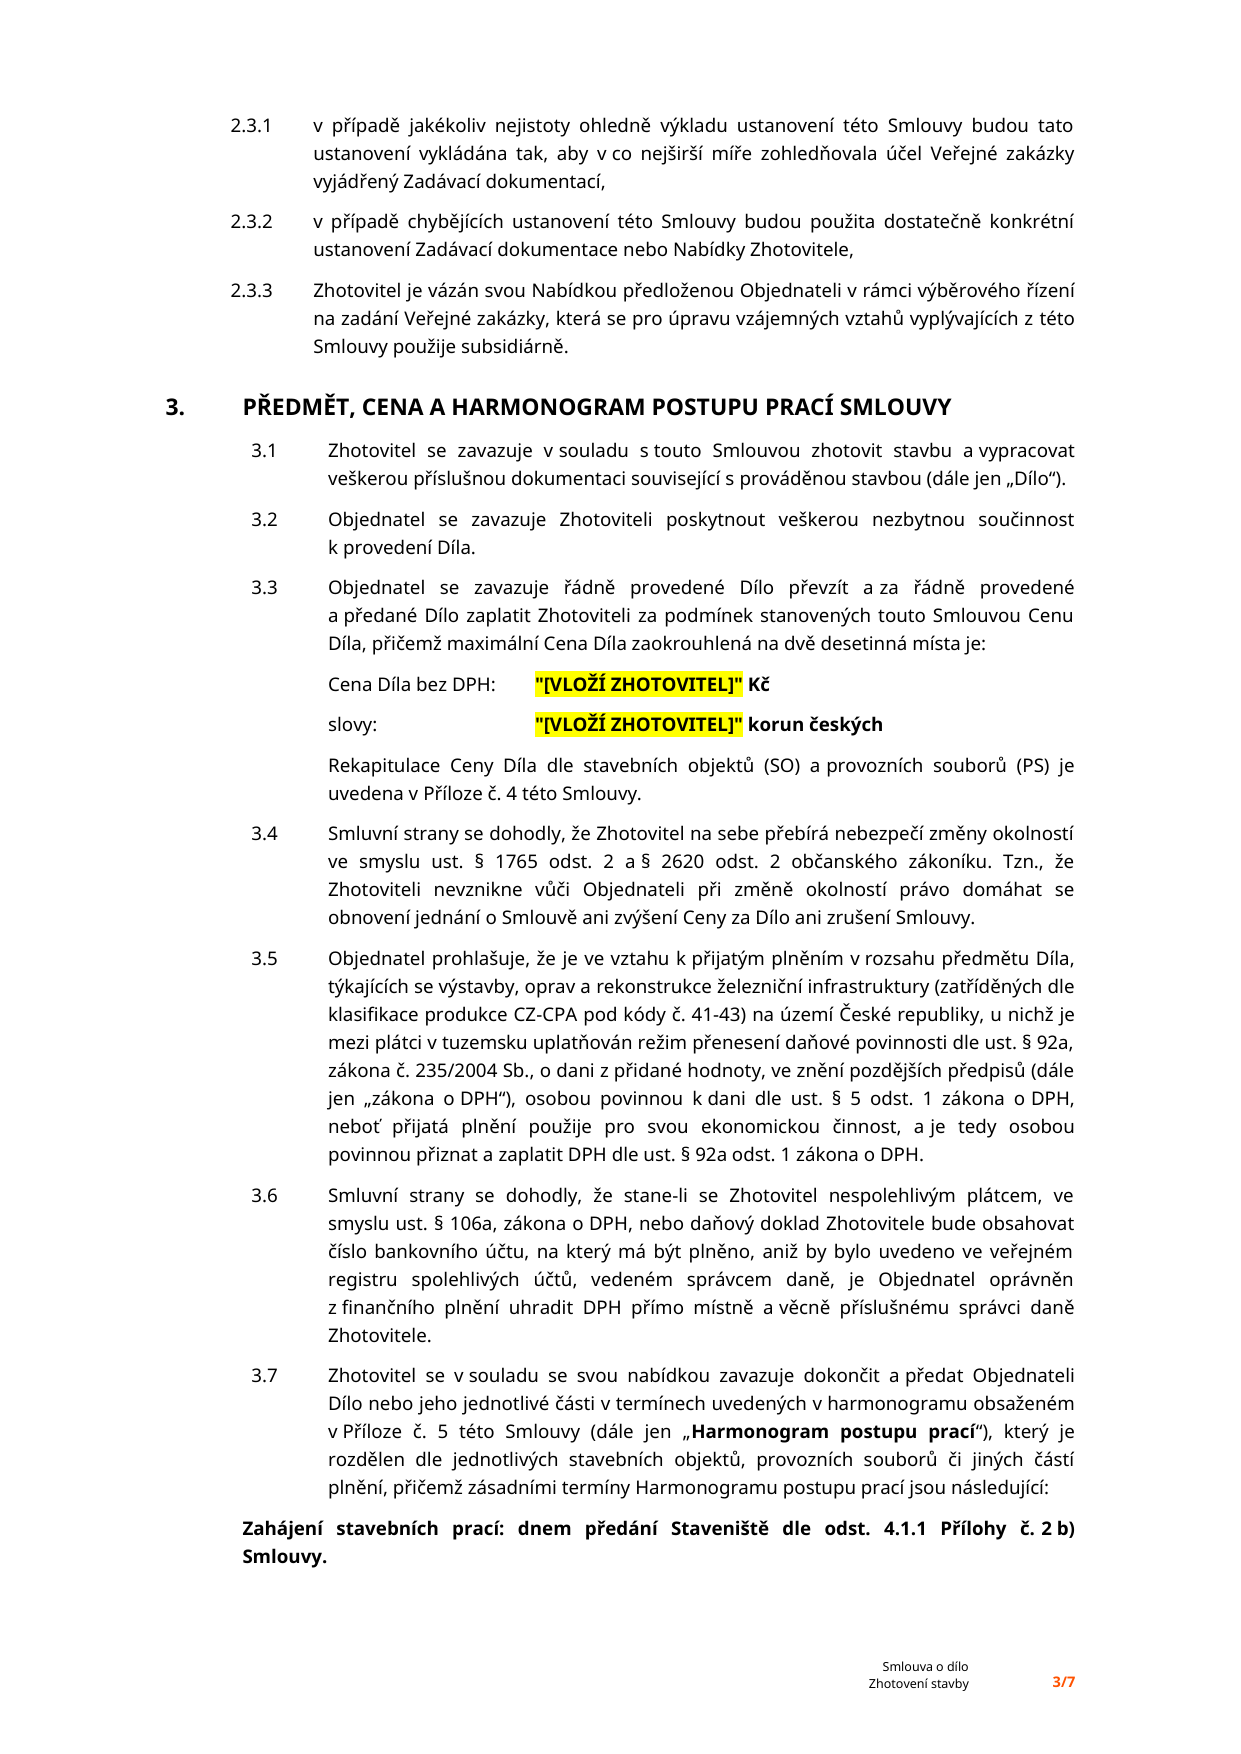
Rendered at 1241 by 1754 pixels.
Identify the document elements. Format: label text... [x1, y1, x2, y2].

text Zahájení stavebních prací: dnem předání Staveniště dle odst. 4.1.1 Přílohy č. 2 b) Smlouvy. [242, 1515, 1075, 1569]
text Zhotovitel je vázán svou Nabídkou předloženou Objednateli v rámci výběrového řízení na zadání Veřejné zakázky, která se pro úpravu vzájemných vztahů vyplývajících z této Smlouvy použije subsidiárně. [230, 277, 1075, 359]
text Objednatel se zavazuje řádně provedené Dílo převzít a za řádně provedené a předané Dílo zaplatit Zhotoviteli za podmínek stanovených touto Smlouvou Cenu Díla, přičemž maximální Cena Díla zaokrouhlená na dvě desetinná místa je: [251, 574, 1075, 656]
text Zhotovitel se zavazuje v souladu s touto Smlouvou zhotovit stavbu a vypracovat veškerou příslušnou dokumentaci související s prováděnou stavbou (dále jen „Dílo“). [251, 437, 1075, 491]
text Rekapitulace Ceny Díla dle stavebních objektů (SO) a provozních souborů (PS) je uvedena v Příloze č. 4 této Smlouvy. [328, 752, 1075, 806]
text Objednatel se zavazuje Zhotoviteli poskytnout veškerou nezbytnou součinnost k provedení Díla. [251, 506, 1075, 559]
text Zhotovitel se v souladu se svou nabídkou zavazuje dokončit a předat Objednateli Dílo nebo jeho jednotlivé části v termínech uvedených v harmonogramu obsaženém v Příloze č. 5 této Smlouvy (dále jen „Harmonogram postupu prací“), který je rozdělen dle jednotlivých stavebních objektů, provozních souborů či jiných částí plnění, přičemž zásadními termíny Harmonogramu postupu prací jsou následující: [251, 1362, 1075, 1500]
text Smluvní strany se dohodly, že Zhotovitel na sebe přebírá nebezpečí změny okolností ve smyslu ust. § 1765 odst. 2 a § 2620 odst. 2 občanského zákoníku. Tzn., že Zhotoviteli nevznikne vůči Objednateli při změně okolností právo domáhat se obnovení jednání o Smlouvě ani zvýšení Ceny za Dílo ani zrušení Smlouvy. [251, 821, 1075, 930]
text v případě jakékoliv nejistoty ohledně výkladu ustanovení této Smlouvy budou tato ustanovení vykládána tak, aby v co nejširší míře zohledňovala účel Veřejné zakázky vyjádřený Zadávací dokumentací, [230, 112, 1075, 194]
text v případě chybějících ustanovení této Smlouvy budou použita dostatečně konkrétní ustanovení Zadávací dokumentace nebo Nabídky Zhotovitele, [230, 209, 1075, 262]
text PŘEDMĚT, CENA A HARMONOGRAM POSTUPU PRACÍ SMLOUVY [165, 391, 1075, 422]
text slovy: "[VLOŽÍ ZHOTOVITEL]" korun českých [328, 712, 535, 737]
text Cena Díla bez DPH: "[VLOŽÍ ZHOTOVITEL]" Kč [328, 671, 535, 697]
text slovy: "[VLOŽÍ ZHOTOVITEL]" korun českých [743, 712, 1075, 737]
text Objednatel prohlašuje, že je ve vztahu k přijatým plněním v rozsahu předmětu Díla, týkajících se výstavby, oprav a rekonstrukce železniční infrastruktury (zatříděných dle klasifikace produkce CZ-CPA pod kódy č. 41-43) na území České republiky, u nichž je mezi plátci v tuzemsku uplatňován režim přenesení daňové povinnosti dle ust. § 92a, zákona č. 235/2004 Sb., o dani z přidané hodnoty, ve znění pozdějších předpisů (dále jen „zákona o DPH“), osobou povinnou k dani dle ust. § 5 odst. 1 zákona o DPH, neboť přijatá plnění použije pro svou ekonomickou činnost, a je tedy osobou povinnou přiznat a zaplatit DPH dle ust. § 92a odst. 1 zákona o DPH. [251, 945, 1075, 1167]
text Cena Díla bez DPH: "[VLOŽÍ ZHOTOVITEL]" Kč [743, 671, 1075, 697]
text Smluvní strany se dohodly, že stane-li se Zhotovitel nespolehlivým plátcem, ve smyslu ust. § 106a, zákona o DPH, nebo daňový doklad Zhotovitele bude obsahovat číslo bankovního účtu, na který má být plněno, aniž by bylo uvedeno ve veřejném registru spolehlivých účtů, vedeném správcem daně, je Objednatel oprávněn z finančního plnění uhradit DPH přímo místně a věcně příslušnému správci daně Zhotovitele. [251, 1182, 1075, 1347]
